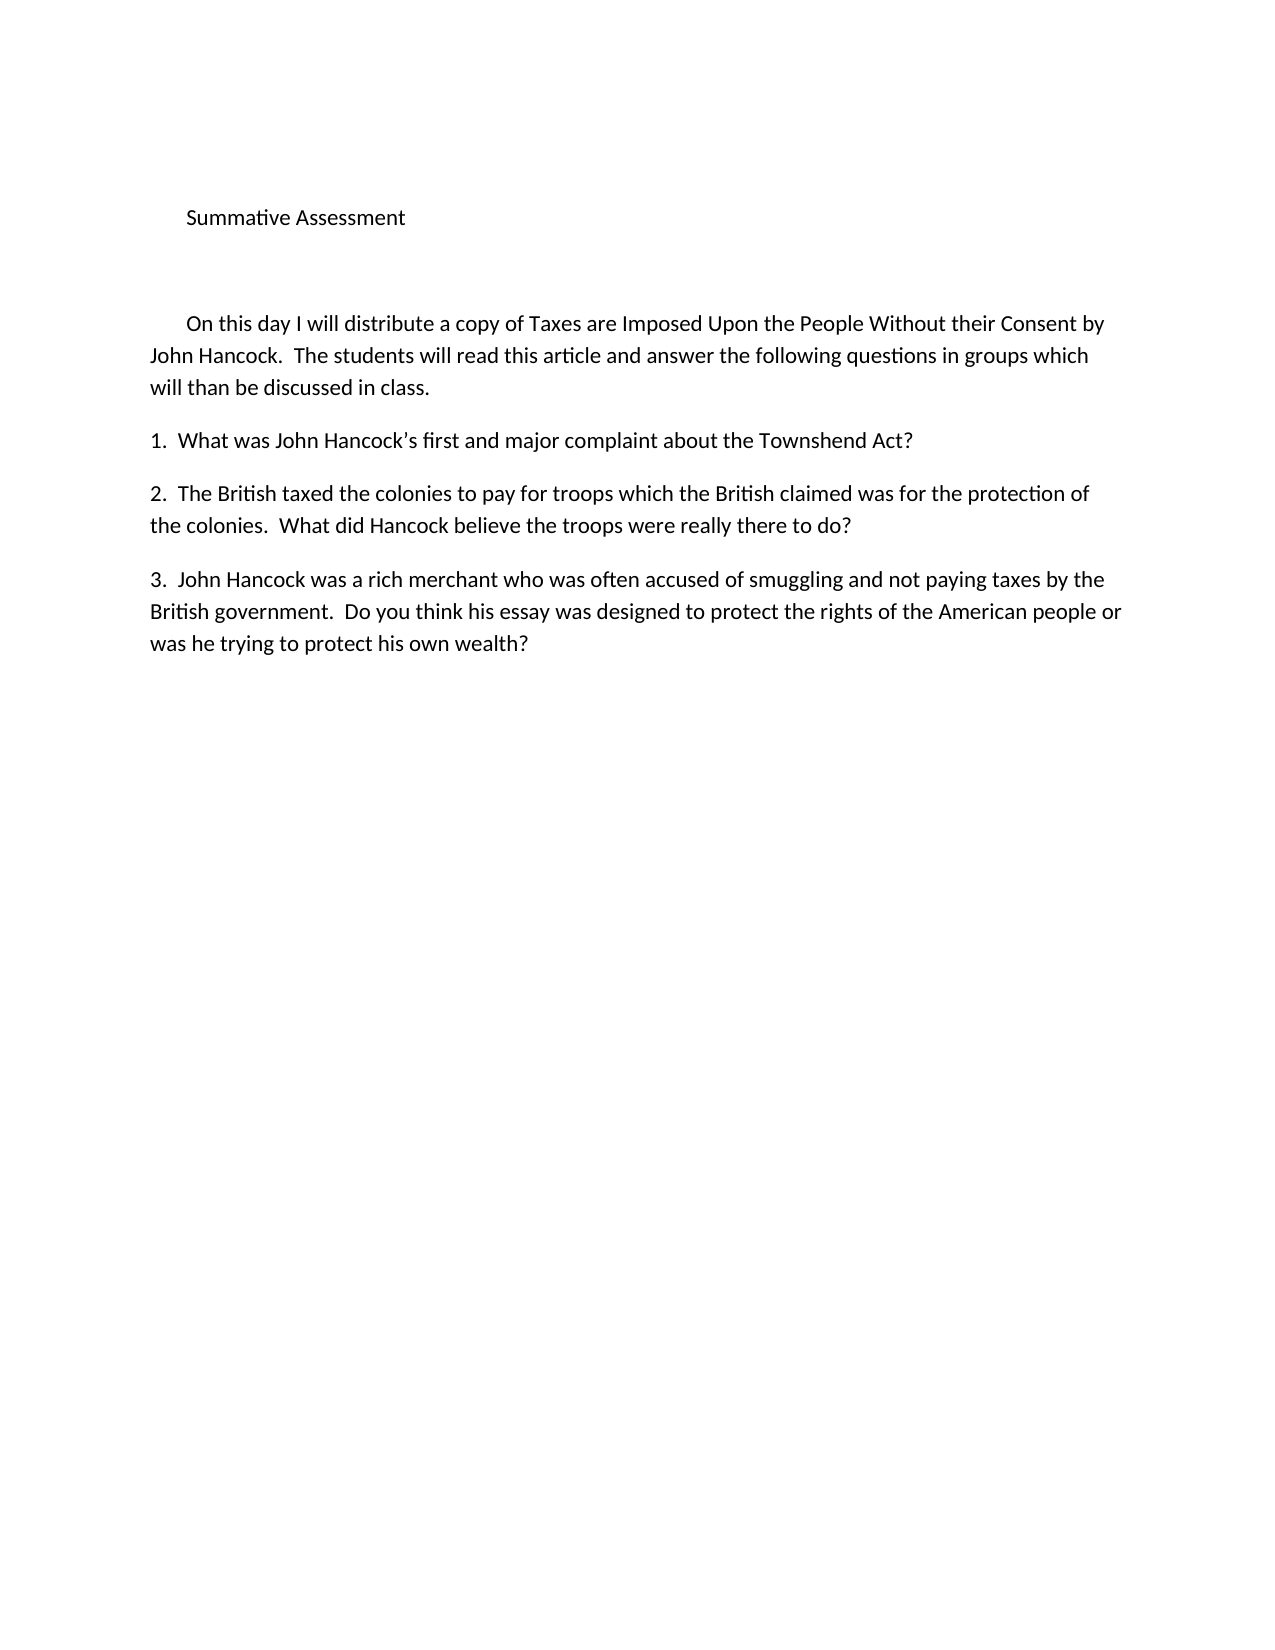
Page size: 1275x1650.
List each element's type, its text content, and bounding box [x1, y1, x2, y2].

text 3. John Hancock was a rich merchant who was often accused of smuggling and not paying taxes by the British government. Do you think his essay was designed to protect the rights of the American people or was he trying to protect his own wealth? [150, 565, 1125, 657]
text On this day I will distribute a copy of Taxes are Imposed Upon the People Without their Consent by John Hancock. The students will read this article and answer the following questions in groups which will than be discussed in class. [150, 309, 1125, 401]
text 1. What was John Hancock’s first and major complaint about the Townshend Act? [150, 426, 1125, 454]
text 2. The British taxed the colonies to pay for troops which the British claimed was for the protection of the colonies. What did Hancock believe the troops were really there to do? [150, 479, 1125, 540]
text Summative Assessment [150, 203, 1125, 231]
